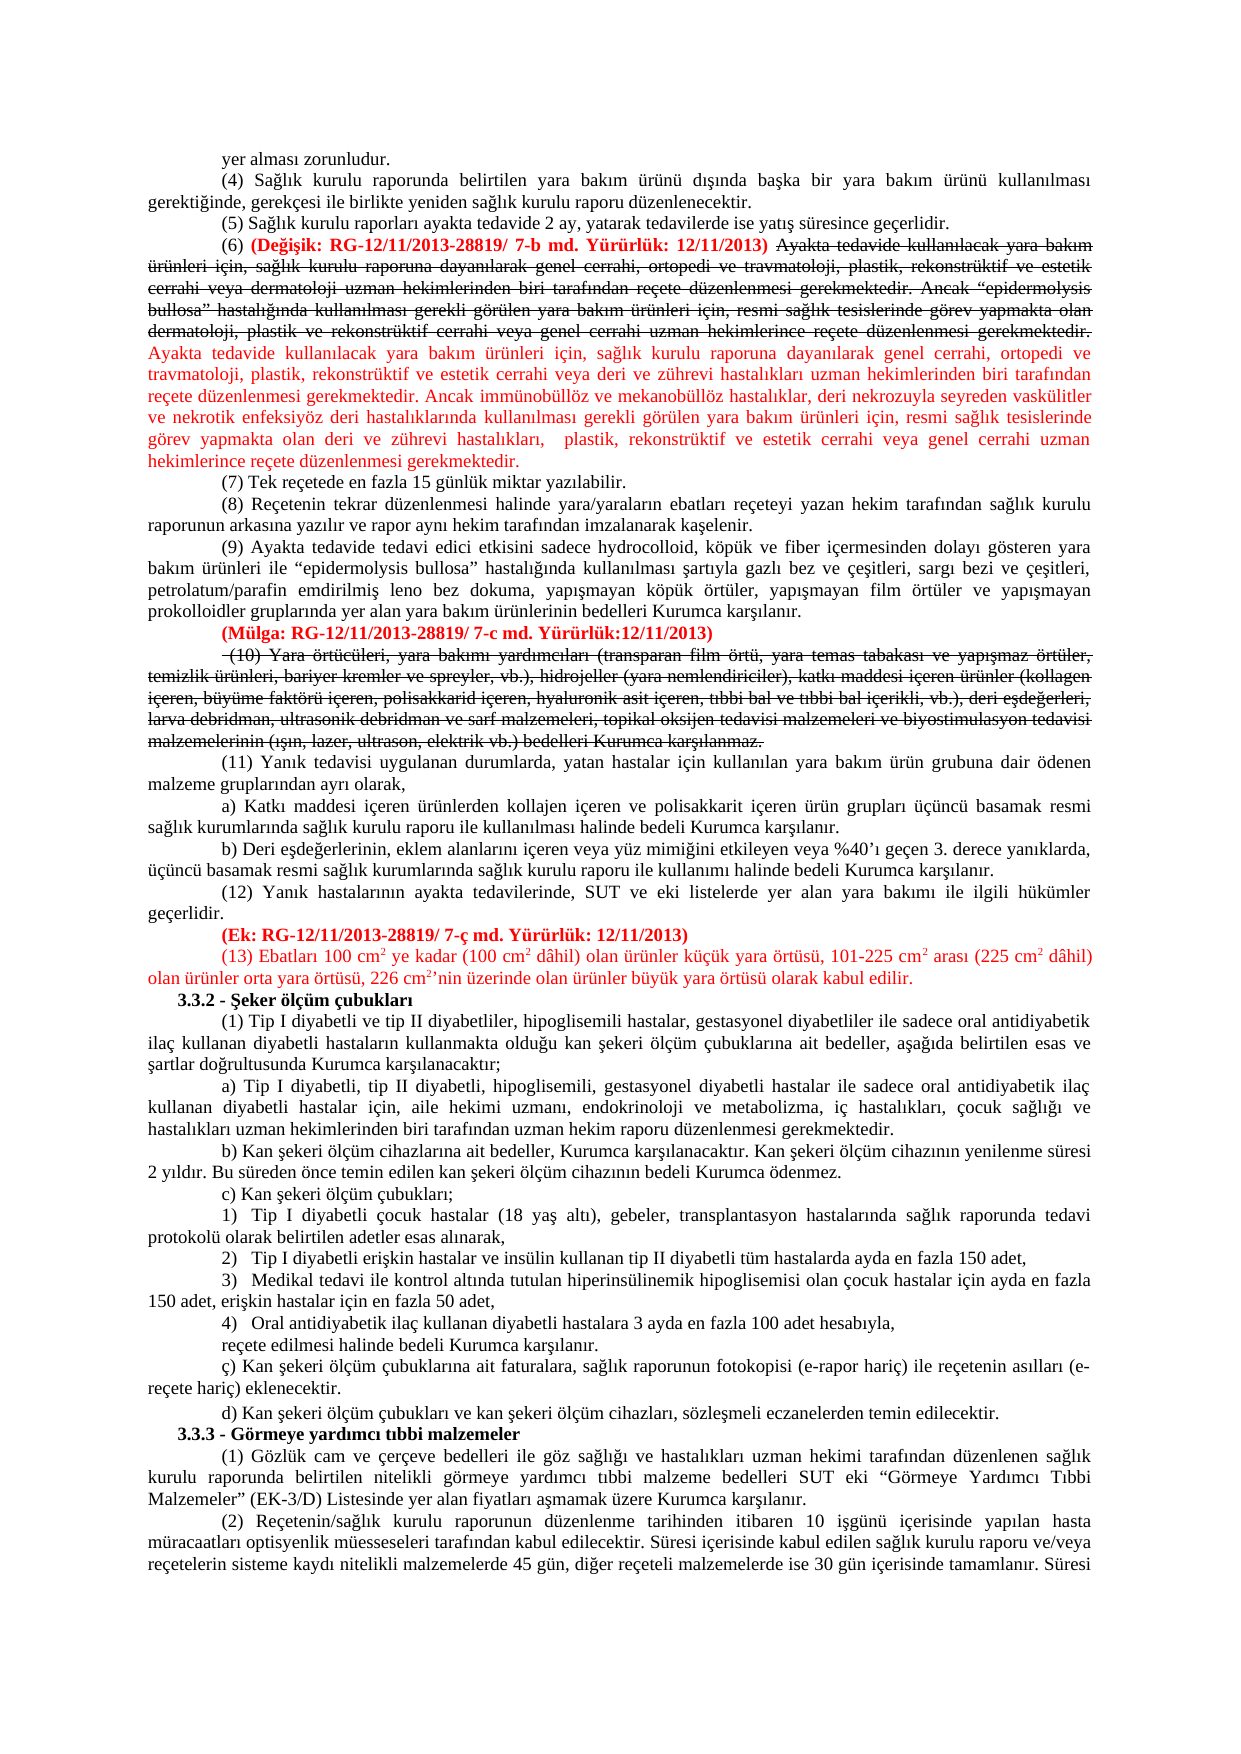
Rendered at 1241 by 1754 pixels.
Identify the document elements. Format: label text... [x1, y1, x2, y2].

text (12) Yanık hastalarının ayakta tedavilerinde, SUT ve eki listelerde yer alan yara bakımı ile ilgili hükümler geçerlidir. [148, 881, 1093, 924]
text (10) Yara örtücüleri, yara bakımı yardımcıları (transparan film örtü, yara temas tabakası ve yapışmaz örtüler, temizlik ürünleri, bariyer kremler ve spreyler, vb.), hidrojeller (yara nemlendiriciler), katkı maddesi içeren ürünler (kollagen içeren, büyüme faktörü içeren, polisakkarid içeren, hyaluronik asit içeren, tıbbi bal ve tıbbi bal içerikli, vb.), deri eşdeğerleri, larva debridman, ultrasonik debridman ve sarf malzemeleri, topikal oksijen tedavisi malzemeleri ve biyostimulasyon tedavisi malzemelerinin (ışın, lazer, ultrason, elektrik vb.) bedelleri Kurumca karşılanmaz. [148, 643, 1093, 751]
text (1) Tip I diyabetli ve tip II diyabetliler, hipoglisemili hastalar, gestasyonel diyabetliler ile sadece oral antidiyabetik ilaç kullanan diyabetli hastaların kullanmakta olduğu kan şekeri ölçüm çubuklarına ait bedeller, aşağıda belirtilen esas ve şartlar doğrultusunda Kurumca karşılanacaktır; [148, 1010, 1093, 1075]
subtitle 3.3.3 - Görmeye yardımcı tıbbi malzemeler [148, 1423, 1093, 1445]
subtitle 3.3.2 - Şeker ölçüm çubukları [148, 988, 1093, 1010]
text yer alması zorunludur. [148, 148, 1093, 169]
text (9) Ayakta tedavide tedavi edici etkisini sadece hydrocolloid, köpük ve fiber içermesinden dolayı gösteren yara bakım ürünleri ile “epidermolysis bullosa” hastalığında kullanılması şartıyla gazlı bez ve çeşitleri, sargı bezi ve çeşitleri, petrolatum/parafin emdirilmiş leno bez dokuma, yapışmayan köpük örtüler, yapışmayan film örtüler ve yapışmayan prokolloidler gruplarında yer alan yara bakım ürünlerinin bedelleri Kurumca karşılanır. [148, 536, 1093, 622]
text c) Kan şekeri ölçüm çubukları; [148, 1183, 1093, 1204]
text (Mülga: RG-12/11/2013-28819/ 7-c md. Yürürlük:12/11/2013) [148, 622, 1093, 643]
text (Ek: RG-12/11/2013-28819/ 7-ç md. Yürürlük: 12/11/2013) [148, 924, 1093, 945]
text (7) Tek reçetede en fazla 15 günlük miktar yazılabilir. [148, 471, 1093, 493]
text (13) Ebatları 100 cm2 ye kadar (100 cm2 dâhil) olan ürünler küçük yara örtüsü, 101-225 cm2 arası (225 cm2 dâhil) olan ürünler orta yara örtüsü, 226 cm2’nin üzerinde olan ürünler büyük yara örtüsü olarak kabul edilir. [148, 945, 1093, 988]
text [148, 1509, 1093, 1574]
text ç) Kan şekeri ölçüm çubuklarına ait faturalara, sağlık raporunun fotokopisi (e-rapor hariç) ile reçetenin asılları (e-reçete hariç) eklenecektir. [148, 1355, 1093, 1398]
text (5) Sağlık kurulu raporları ayakta tedavide 2 ay, yatarak tedavilerde ise yatış süresince geçerlidir. [148, 212, 1093, 234]
text (8) Reçetenin tekrar düzenlenmesi halinde yara/yaraların ebatları reçeteyi yazan hekim tarafından sağlık kurulu raporunun arkasına yazılır ve rapor aynı hekim tarafından imzalanarak kaşelenir. [148, 493, 1093, 536]
list Tip I diyabetli çocuk hastalar (18 yaş altı), gebeler, transplantasyon hastalarında sağlık raporunda tedavi protokolü olarak belirtilen adetler esas alınarak, [148, 1204, 1093, 1247]
text reçete edilmesi halinde bedeli Kurumca karşılanır. [148, 1333, 1093, 1355]
list Oral antidiyabetik ilaç kullanan diyabetli hastalara 3 ayda en fazla 100 adet hesabıyla, [148, 1312, 1093, 1333]
list Tip I diyabetli erişkin hastalar ve insülin kullanan tip II diyabetli tüm hastalarda ayda en fazla 150 adet, [148, 1247, 1093, 1269]
text b) Deri eşdeğerlerinin, eklem alanlarını içeren veya yüz mimiğini etkileyen veya %40’ı geçen 3. derece yanıklarda, üçüncü basamak resmi sağlık kurumlarında sağlık kurulu raporu ile kullanımı halinde bedeli Kurumca karşılanır. [148, 838, 1093, 881]
text (6) (Değişik: RG-12/11/2013-28819/ 7-b md. Yürürlük: 12/11/2013) Ayakta tedavide kullanılacak yara bakım ürünleri için, sağlık kurulu raporuna dayanılarak genel cerrahi, ortopedi ve travmatoloji, plastik, rekonstrüktif ve estetik cerrahi veya dermatoloji uzman hekimlerinden biri tarafından reçete düzenlenmesi gerekmektedir. Ancak “epidermolysis bullosa” hastalığında kullanılması gerekli görülen yara bakım ürünleri için, resmi sağlık tesislerinde görev yapmakta olan dermatoloji, plastik ve rekonstrüktif cerrahi veya genel cerrahi uzman hekimlerince reçete düzenlenmesi gerekmektedir. Ayakta tedavide kullanılacak yara bakım ürünleri için, sağlık kurulu raporuna dayanılarak genel cerrahi, ortopedi ve travmatoloji, plastik, rekonstrüktif ve estetik cerrahi veya deri ve zührevi hastalıkları uzman hekimlerinden biri tarafından reçete düzenlenmesi gerekmektedir. Ancak immünobüllöz ve mekanobüllöz hastalıklar, deri nekrozuyla seyreden vaskülitler ve nekrotik enfeksiyöz deri hastalıklarında kullanılması gerekli görülen yara bakım ürünleri için, resmi sağlık tesislerinde görev yapmakta olan deri ve zührevi hastalıkları, plastik, rekonstrüktif ve estetik cerrahi veya genel cerrahi uzman hekimlerince reçete düzenlenmesi gerekmektedir. [148, 311, 1093, 471]
text a) Katkı maddesi içeren ürünlerden kollajen içeren ve polisakkarit içeren ürün grupları üçüncü basamak resmi sağlık kurumlarında sağlık kurulu raporu ile kullanılması halinde bedeli Kurumca karşılanır. [148, 794, 1093, 838]
text b) Kan şekeri ölçüm cihazlarına ait bedeller, Kurumca karşılanacaktır. Kan şekeri ölçüm cihazının yenilenme süresi 2 yıldır. Bu süreden önce temin edilen kan şekeri ölçüm cihazının bedeli Kurumca ödenmez. [148, 1139, 1093, 1183]
text (4) Sağlık kurulu raporunda belirtilen yara bakım ürünü dışında başka bir yara bakım ürünü kullanılması gerektiğinde, gerekçesi ile birlikte yeniden sağlık kurulu raporu düzenlenecektir. [148, 169, 1093, 212]
text d) Kan şekeri ölçüm çubukları ve kan şekeri ölçüm cihazları, sözleşmeli eczanelerden temin edilecektir. [148, 1398, 1093, 1423]
list Medikal tedavi ile kontrol altında tutulan hiperinsülinemik hipoglisemisi olan çocuk hastalar için ayda en fazla 150 adet, erişkin hastalar için en fazla 50 adet, [148, 1269, 1093, 1312]
text (1) Gözlük cam ve çerçeve bedelleri ile göz sağlığı ve hastalıkları uzman hekimi tarafından düzenlenen sağlık kurulu raporunda belirtilen nitelikli görmeye yardımcı tıbbi malzeme bedelleri SUT eki “Görmeye Yardımcı Tıbbi Malzemeler” (EK-3/D) Listesinde yer alan fiyatları aşmamak üzere Kurumca karşılanır. [148, 1445, 1093, 1509]
text (11) Yanık tedavisi uygulanan durumlarda, yatan hastalar için kullanılan yara bakım ürün grubuna dair ödenen malzeme gruplarından ayrı olarak, [148, 751, 1093, 794]
text a) Tip I diyabetli, tip II diyabetli, hipoglisemili, gestasyonel diyabetli hastalar ile sadece oral antidiyabetik ilaç kullanan diyabetli hastalar için, aile hekimi uzmanı, endokrinoloji ve metabolizma, iç hastalıkları, çocuk sağlığı ve hastalıkları uzman hekimlerinden biri tarafından uzman hekim raporu düzenlenmesi gerekmektedir. [148, 1075, 1093, 1139]
